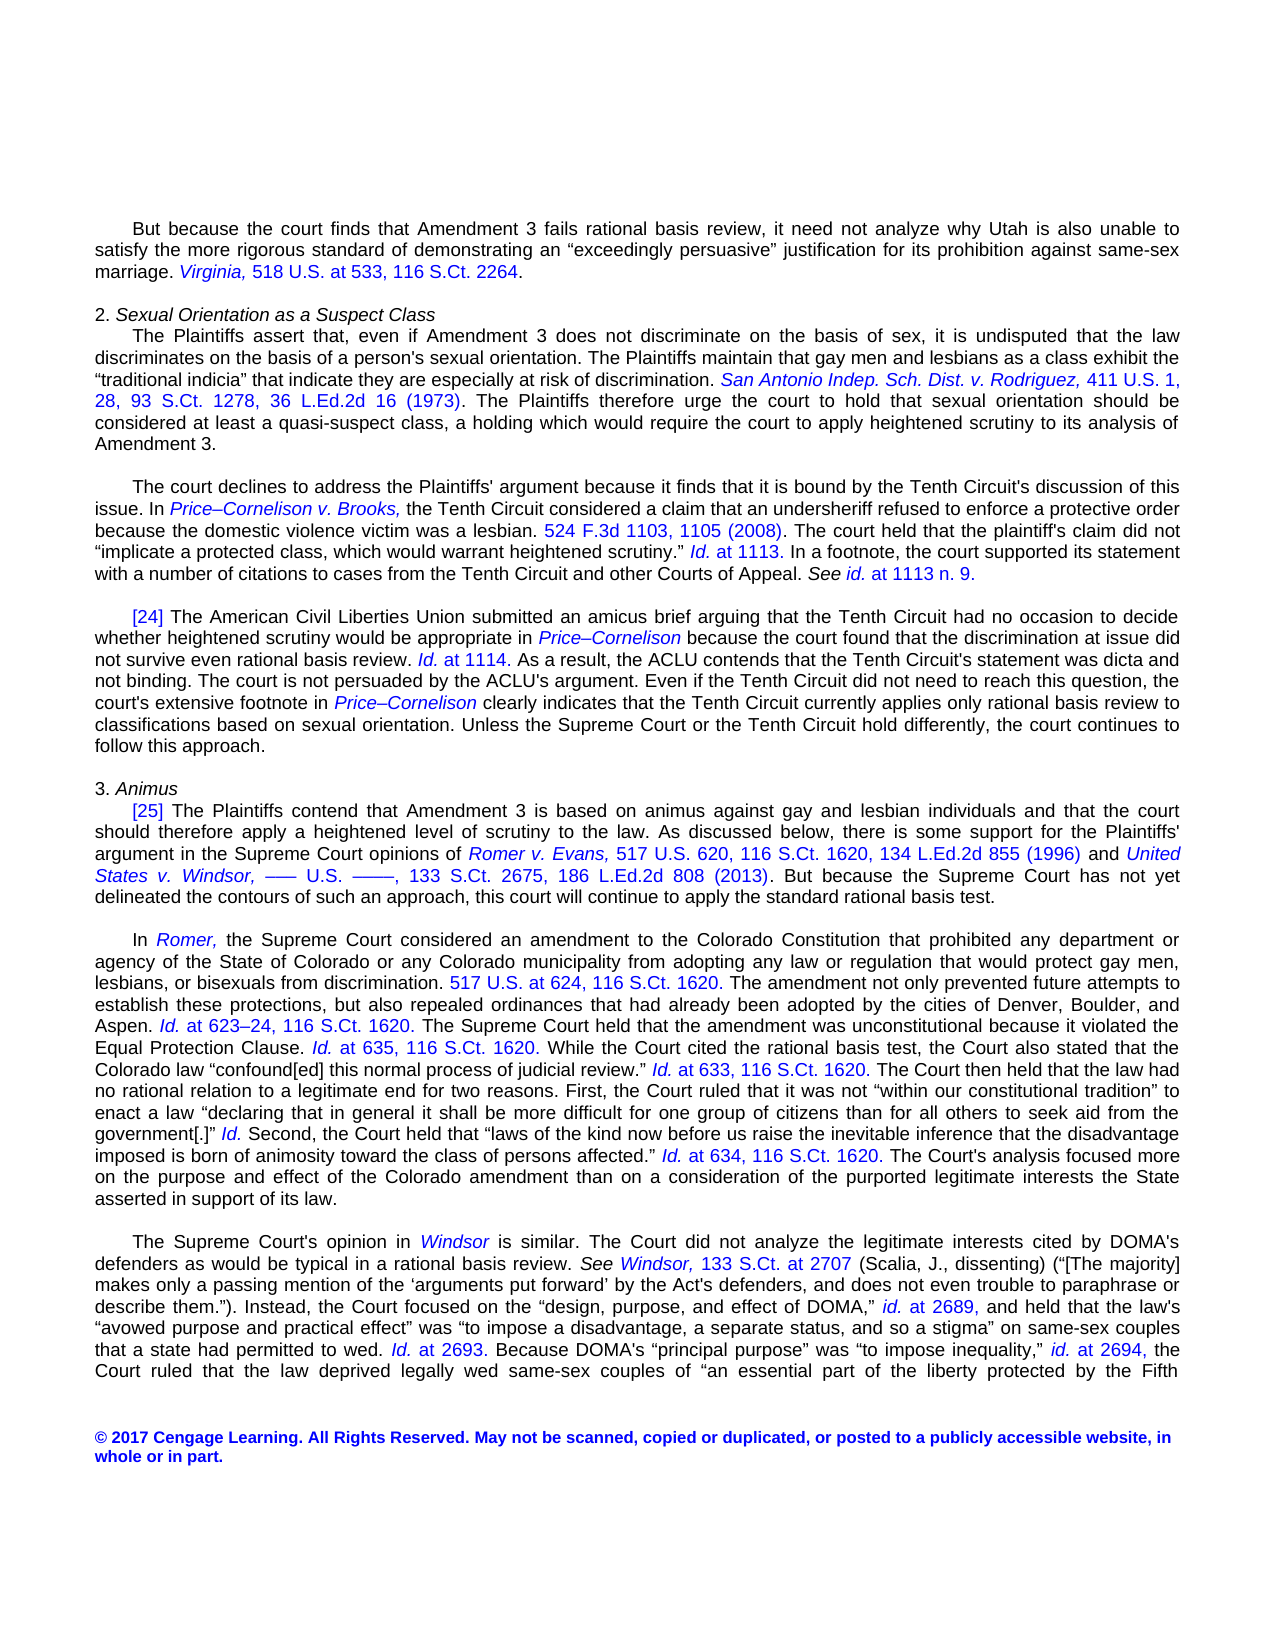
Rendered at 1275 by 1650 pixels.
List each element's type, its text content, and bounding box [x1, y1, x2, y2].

text 2. Sexual Orientation as a Suspect Class [94, 304, 1181, 325]
text [25] The Plaintiffs contend that Amendment 3 is based on animus against gay and lesbian individuals and that the court should therefore apply a heightened level of scrutiny to the law. As discussed below, there is some support for the Plaintiffs' argument in the Supreme Court opinions of Romer v. Evans, 517 U.S. 620, 116 S.Ct. 1620, 134 L.Ed.2d 855 (1996) and United States v. Windsor, ––– U.S. ––––, 133 S.Ct. 2675, 186 L.Ed.2d 808 (2013). But because the Supreme Court has not yet delineated the contours of such an approach, this court will continue to apply the standard rational basis test. [94, 800, 1181, 907]
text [94, 1231, 1181, 1382]
text The Plaintiffs assert that, even if Amendment 3 does not discriminate on the basis of sex, it is undisputed that the law discriminates on the basis of a person's sexual orientation. The Plaintiffs maintain that gay men and lesbians as a class exhibit the “traditional indicia” that indicate they are especially at risk of discrimination. San Antonio Indep. Sch. Dist. v. Rodriguez, 411 U.S. 1, 28, 93 S.Ct. 1278, 36 L.Ed.2d 16 (1973). The Plaintiffs therefore urge the court to hold that sexual orientation should be considered at least a quasi-suspect class, a holding which would require the court to apply heightened scrutiny to its analysis of Amendment 3. [94, 325, 1181, 455]
text But because the court finds that Amendment 3 fails rational basis review, it need not analyze why Utah is also unable to satisfy the more rigorous standard of demonstrating an “exceedingly persuasive” justification for its prohibition against same-sex marriage. Virginia, 518 U.S. at 533, 116 S.Ct. 2264. [94, 217, 1181, 282]
text The court declines to address the Plaintiffs' argument because it finds that it is bound by the Tenth Circuit's discussion of this issue. In Price–Cornelison v. Brooks, the Tenth Circuit considered a claim that an undersheriff refused to enforce a protective order because the domestic violence victim was a lesbian. 524 F.3d 1103, 1105 (2008). The court held that the plaintiff's claim did not “implicate a protected class, which would warrant heightened scrutiny.” Id. at 1113. In a footnote, the court supported its statement with a number of citations to cases from the Tenth Circuit and other Courts of Appeal. See id. at 1113 n. 9. [94, 476, 1181, 584]
text 3. Animus [94, 778, 1181, 800]
text In Romer, the Supreme Court considered an amendment to the Colorado Constitution that prohibited any department or agency of the State of Colorado or any Colorado municipality from adopting any law or regulation that would protect gay men, lesbians, or bisexuals from discrimination. 517 U.S. at 624, 116 S.Ct. 1620. The amendment not only prevented future attempts to establish these protections, but also repealed ordinances that had already been adopted by the cities of Denver, Boulder, and Aspen. Id. at 623–24, 116 S.Ct. 1620. The Supreme Court held that the amendment was unconstitutional because it violated the Equal Protection Clause. Id. at 635, 116 S.Ct. 1620. While the Court cited the rational basis test, the Court also stated that the Colorado law “confound[ed] this normal process of judicial review.” Id. at 633, 116 S.Ct. 1620. The Court then held that the law had no rational relation to a legitimate end for two reasons. First, the Court ruled that it was not “within our constitutional tradition” to enact a law “declaring that in general it shall be more difficult for one group of citizens than for all others to seek aid from the government[.]” Id. Second, the Court held that “laws of the kind now before us raise the inevitable inference that the disadvantage imposed is born of animosity toward the class of persons affected.” Id. at 634, 116 S.Ct. 1620. The Court's analysis focused more on the purpose and effect of the Colorado amendment than on a consideration of the purported legitimate interests the State asserted in support of its law. [94, 929, 1181, 1209]
text [24] The American Civil Liberties Union submitted an amicus brief arguing that the Tenth Circuit had no occasion to decide whether heightened scrutiny would be appropriate in Price–Cornelison because the court found that the discrimination at issue did not survive even rational basis review. Id. at 1114. As a result, the ACLU contends that the Tenth Circuit's statement was dicta and not binding. The court is not persuaded by the ACLU's argument. Even if the Tenth Circuit did not need to reach this question, the court's extensive footnote in Price–Cornelison clearly indicates that the Tenth Circuit currently applies only rational basis review to classifications based on sexual orientation. Unless the Supreme Court or the Tenth Circuit hold differently, the court continues to follow this approach. [94, 606, 1181, 757]
